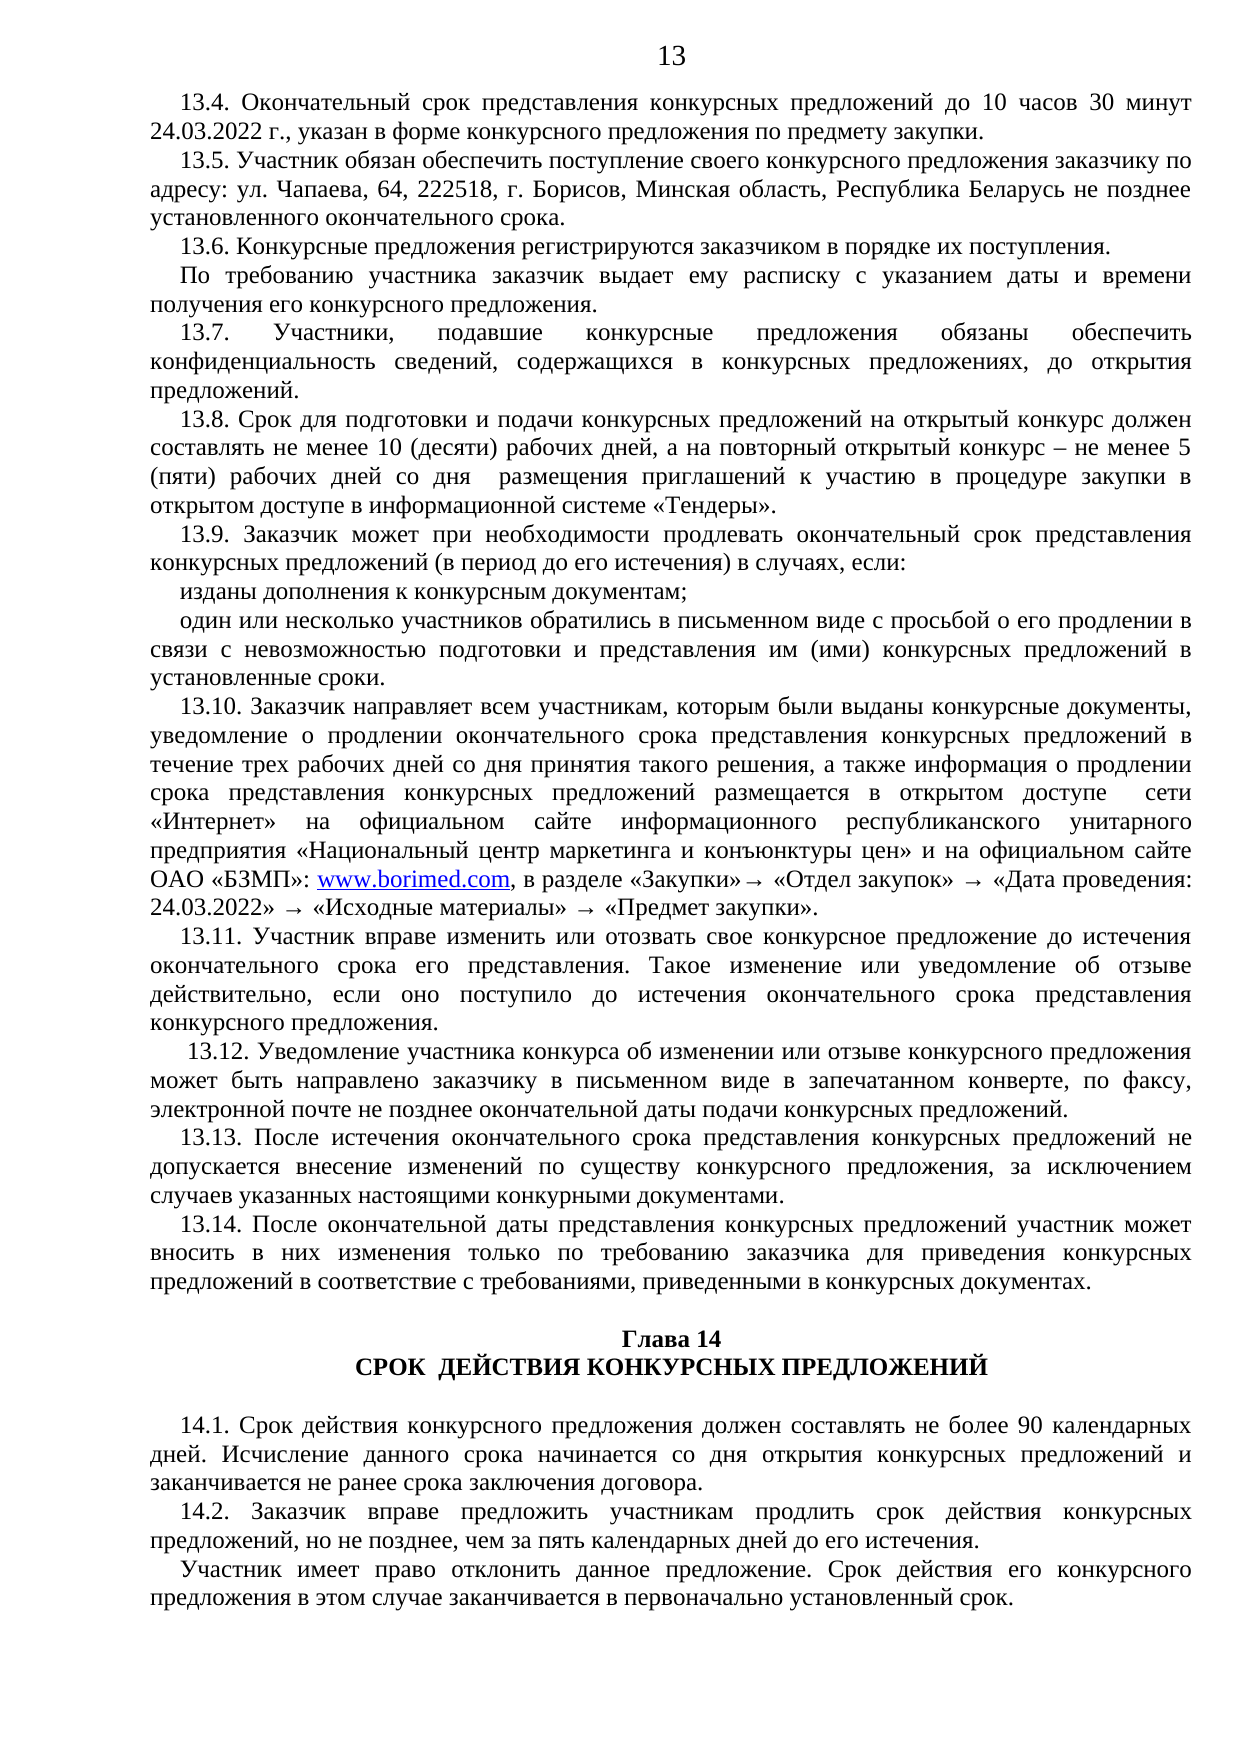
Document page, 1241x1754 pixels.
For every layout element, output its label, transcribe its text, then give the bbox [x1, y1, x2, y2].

text Глава 14 [150, 1324, 1193, 1352]
text изданы дополнения к конкурсным документам; [150, 576, 1193, 605]
text СРОК ДЕЙСТВИЯ КОНКУРСНЫХ ПРЕДЛОЖЕНИЙ [150, 1352, 1193, 1381]
text 13.6. Конкурсные предложения регистрируются заказчиком в порядке их поступления. [150, 231, 1193, 260]
text 14.1. Срок действия конкурсного предложения должен составлять не более 90 календарных дней. Исчисление данного срока начинается со дня открытия конкурсных предложений и заканчивается не ранее срока заключения договора. [150, 1410, 1193, 1496]
text 13.10. Заказчик направляет всем участникам, которым были выданы конкурсные документы, уведомление о продлении окончательного срока представления конкурсных предложений в течение трех рабочих дней со дня принятия такого решения, а также информация о продлении срока представления конкурсных предложений размещается в открытом доступе сети «Интернет» на официальном сайте информационного республиканского унитарного предприятия «Национальный центр маркетинга и конъюнктуры цен» и на официальном сайте ОАО «БЗМП»: www.borimed.com, в разделе «Закупки»→ «Отдел закупок» → «Дата проведения: 24.03.2022» → «Исходные материалы» → «Предмет закупки». [150, 691, 1193, 921]
text один или несколько участников обратились в письменном виде с просьбой о его продлении в связи с невозможностью подготовки и представления им (ими) конкурсных предложений в установленные сроки. [150, 605, 1193, 691]
text 14.2. Заказчик вправе предложить участникам продлить срок действия конкурсных предложений, но не позднее, чем за пять календарных дней до его истечения. [150, 1496, 1193, 1554]
text 13.7. Участники, подавшие конкурсные предложения обязаны обеспечить конфиденциальность сведений, содержащихся в конкурсных предложениях, до открытия предложений. [150, 317, 1193, 404]
text 13.11. Участник вправе изменить или отозвать свое конкурсное предложение до истечения окончательного срока его представления. Такое изменение или уведомление об отзыве действительно, если оно поступило до истечения окончательного срока представления конкурсного предложения. [150, 921, 1193, 1036]
text 13.4. Окончательный срок представления конкурсных предложений до 10 часов 30 минут 24.03.2022 г., указан в форме конкурсного предложения по предмету закупки. [150, 87, 1193, 145]
text Участник имеет право отклонить данное предложение. Срок действия его конкурсного предложения в этом случае заканчивается в первоначально установленный срок. [150, 1554, 1193, 1611]
text 13.13. После истечения окончательного срока представления конкурсных предложений не допускается внесение изменений по существу конкурсного предложения, за исключением случаев указанных настоящими конкурными документами. [150, 1122, 1193, 1209]
text 13.9. Заказчик может при необходимости продлевать окончательный срок представления конкурсных предложений (в период до его истечения) в случаях, если: [150, 519, 1193, 576]
text 13.12. Уведомление участника конкурса об изменении или отзыве конкурсного предложения может быть направлено заказчику в письменном виде в запечатанном конверте, по факсу, электронной почте не позднее окончательной даты подачи конкурсных предложений. [150, 1036, 1193, 1122]
text 13.14. После окончательной даты представления конкурсных предложений участник может вносить в них изменения только по требованию заказчика для приведения конкурсных предложений в соответствие с требованиями, приведенными в конкурсных документах. [150, 1209, 1193, 1295]
text 13.8. Срок для подготовки и подачи конкурсных предложений на открытый конкурс должен составлять не менее 10 (десяти) рабочих дней, а на повторный открытый конкурс – не менее 5 (пяти) рабочих дней со дня размещения приглашений к участию в процедуре закупки в открытом доступе в информационной системе «Тендеры». [150, 404, 1193, 519]
text По требованию участника заказчик выдает ему расписку с указанием даты и времени получения его конкурсного предложения. [150, 260, 1193, 317]
text 13.5. Участник обязан обеспечить поступление своего конкурсного предложения заказчику по адресу: ул. Чапаева, 64, 222518, г. Борисов, Минская область, Республика Беларусь не позднее установленного окончательного срока. [150, 145, 1193, 231]
